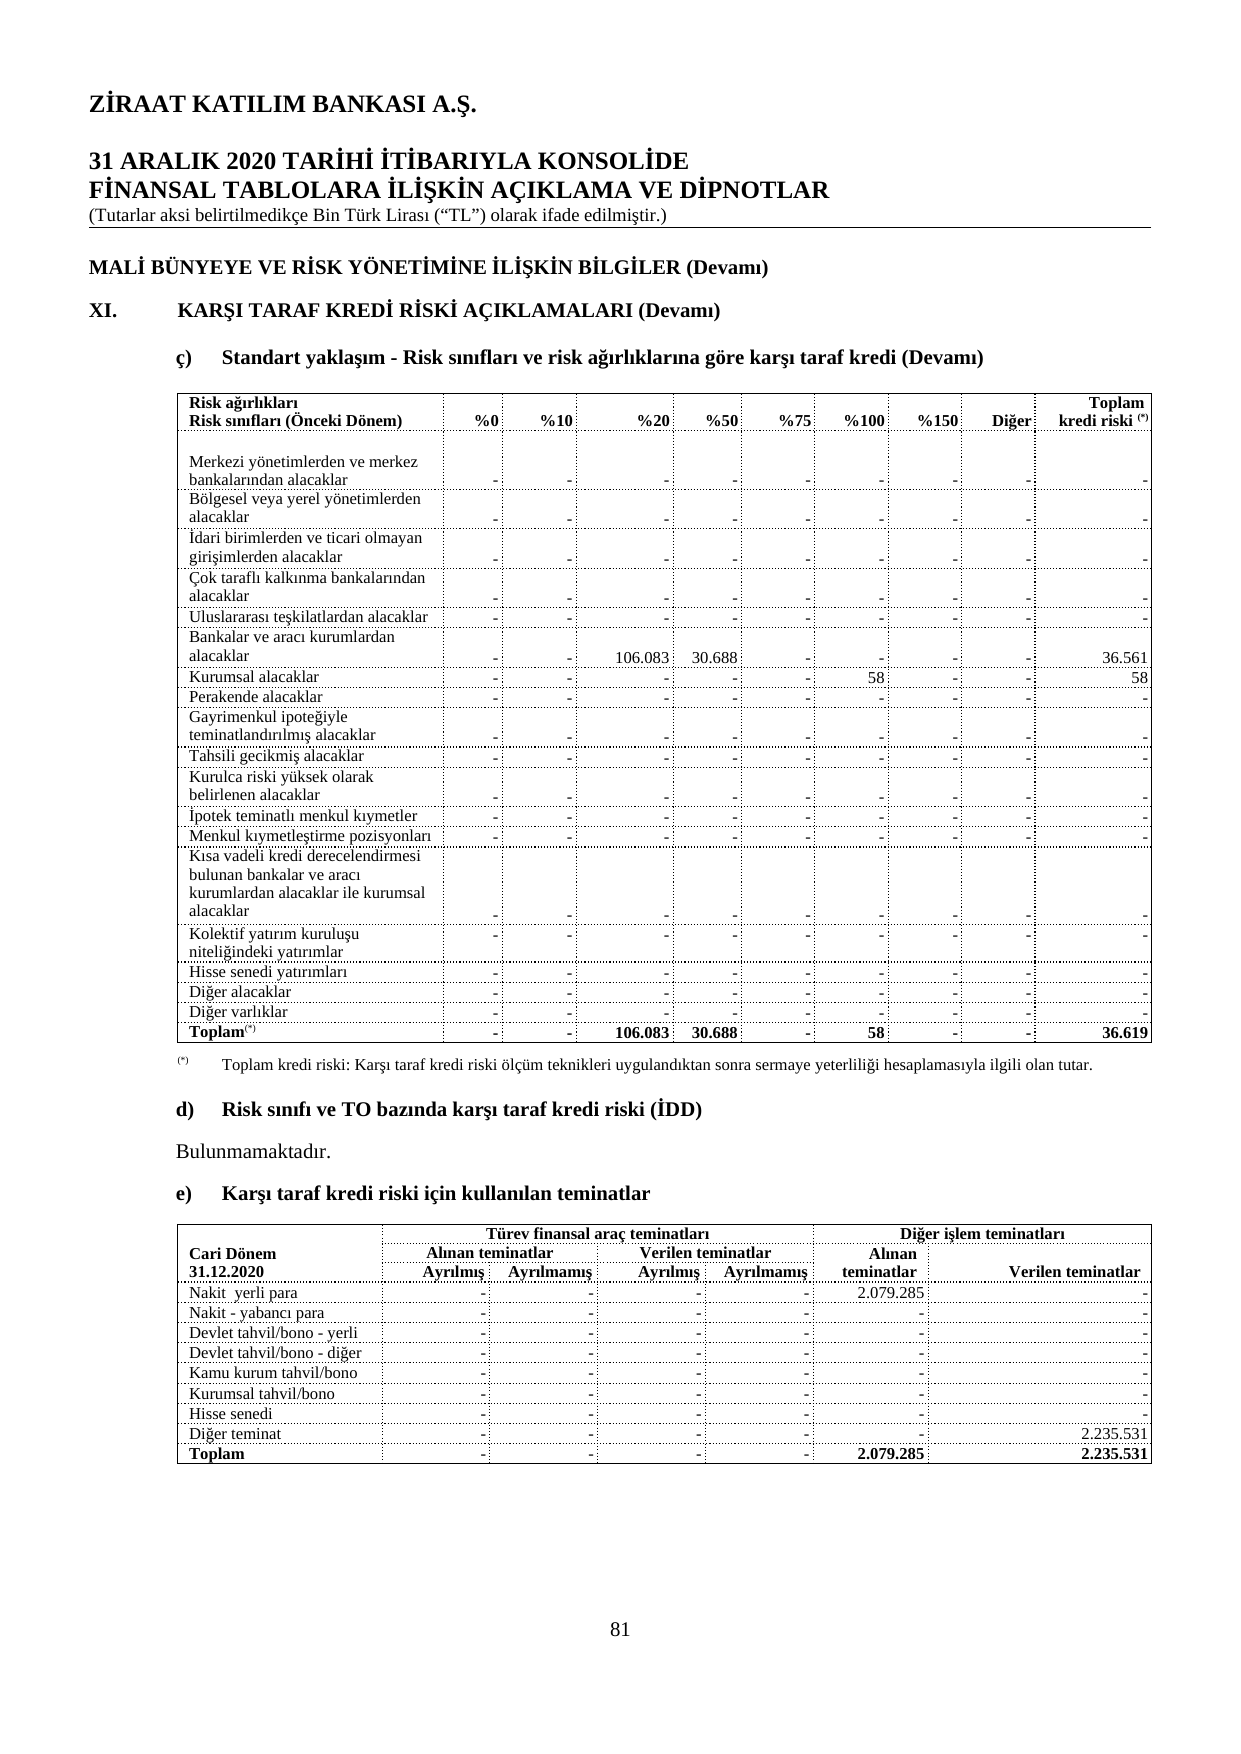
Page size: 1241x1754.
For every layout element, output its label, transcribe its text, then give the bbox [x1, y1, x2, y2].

text Bulunmamaktadır. [176, 1140, 1152, 1163]
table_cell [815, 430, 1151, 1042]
text MALİ BÜNYEYE VE RİSK YÖNETİMİNE İLİŞKİN BİLGİLER (Devamı) [89, 255, 1152, 279]
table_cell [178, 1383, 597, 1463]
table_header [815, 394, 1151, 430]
text ç) Standart yaklaşım - Risk sınıfları ve risk ağırlıklarına göre karşı taraf kredi (Devamı) [176, 346, 1152, 369]
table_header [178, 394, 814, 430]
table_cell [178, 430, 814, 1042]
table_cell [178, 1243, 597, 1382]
text (*) Toplam kredi riski: Karşı taraf kredi riski ölçüm teknikleri uygulandıktan sonra sermaye yeterliliği hesaplamasıyla ilgili olan tutar. [177, 1056, 1152, 1074]
text d) Risk sınıfı ve TO bazında karşı taraf kredi riski (İDD) [176, 1098, 1152, 1121]
text XI. KARŞI TARAF KREDİ RİSKİ AÇIKLAMALARI (Devamı) [89, 298, 1152, 322]
text e) Karşı taraf kredi riski için kullanılan teminatlar [176, 1182, 1152, 1205]
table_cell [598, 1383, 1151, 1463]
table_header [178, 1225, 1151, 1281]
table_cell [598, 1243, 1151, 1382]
